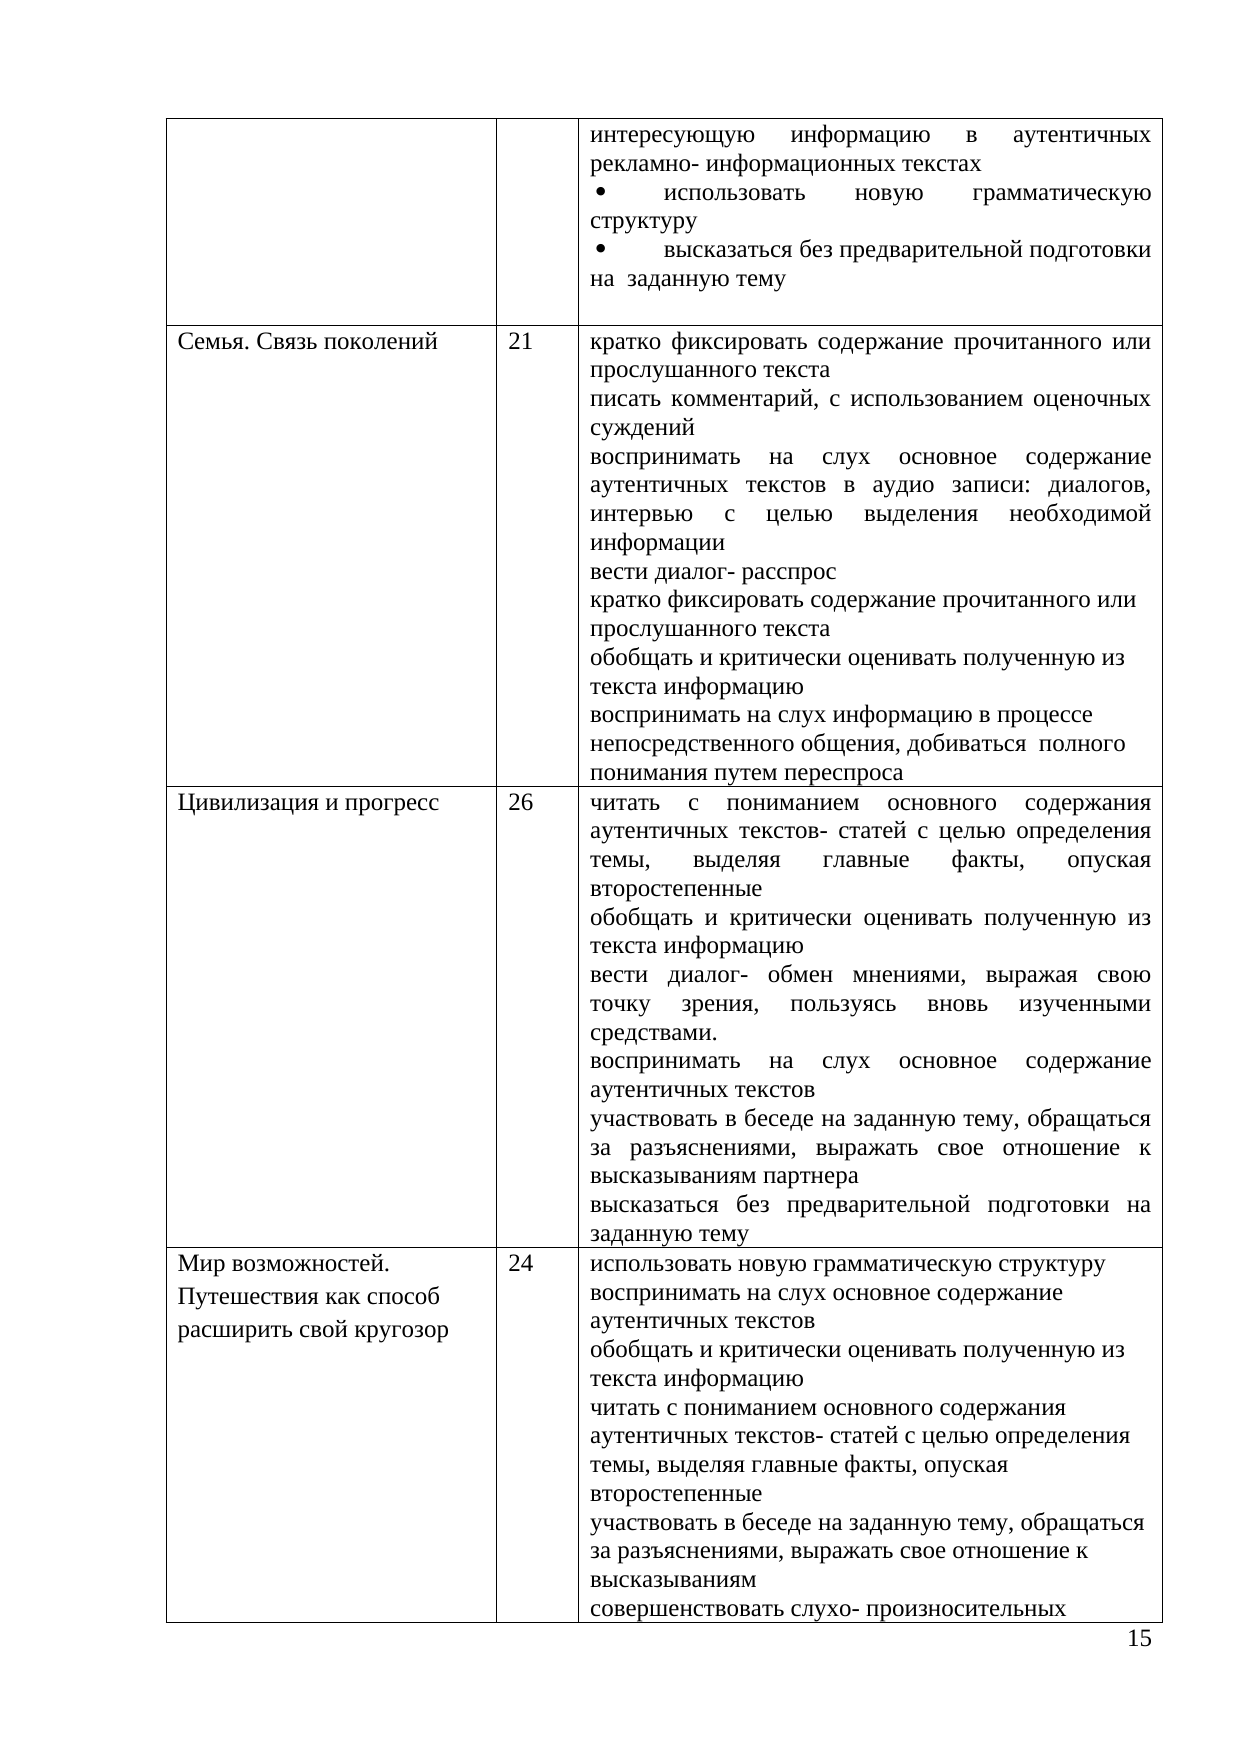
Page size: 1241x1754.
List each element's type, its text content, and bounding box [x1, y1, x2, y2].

table_cell 24 [497, 1248, 578, 1622]
table_cell Семья. Связь поколений [167, 326, 496, 786]
table_cell кратко фиксировать содержание прочитанного или прослушанного текста писать комментарий, с использованием оценочных суждений воспринимать на слух основное содержание аутентичных текстов в аудио записи: диалогов, интервью с целью выделения необходимой информации вести диалог- расспрос кратко фиксировать содержание прочитанного или прослушанного текста обобщать и критически оценивать полученную из текста информацию воспринимать на слух информацию в процессе непосредственного общения, добиваться полного понимания путем переспроса [579, 326, 1162, 786]
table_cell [167, 119, 496, 325]
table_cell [579, 119, 1162, 325]
table_cell Цивилизация и прогресс [167, 787, 496, 1247]
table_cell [167, 1248, 496, 1622]
table_cell читать с пониманием основного содержания аутентичных текстов- статей с целью определения темы, выделяя главные факты, опуская второстепенные обобщать и критически оценивать полученную из текста информацию вести диалог- обмен мнениями, выражая свою точку зрения, пользуясь вновь изученными средcтвами. воспринимать на слух основное содержание аутентичных текстов участвовать в беседе на заданную тему, обращаться за разъяснениями, выражать свое отношение к высказываниям партнера высказаться без предварительной подготовки на заданную тему [579, 787, 1162, 1247]
table_cell 31 [497, 119, 578, 325]
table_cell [579, 1248, 1162, 1622]
table_cell 26 [497, 787, 578, 1247]
table_cell 21 [497, 326, 578, 786]
